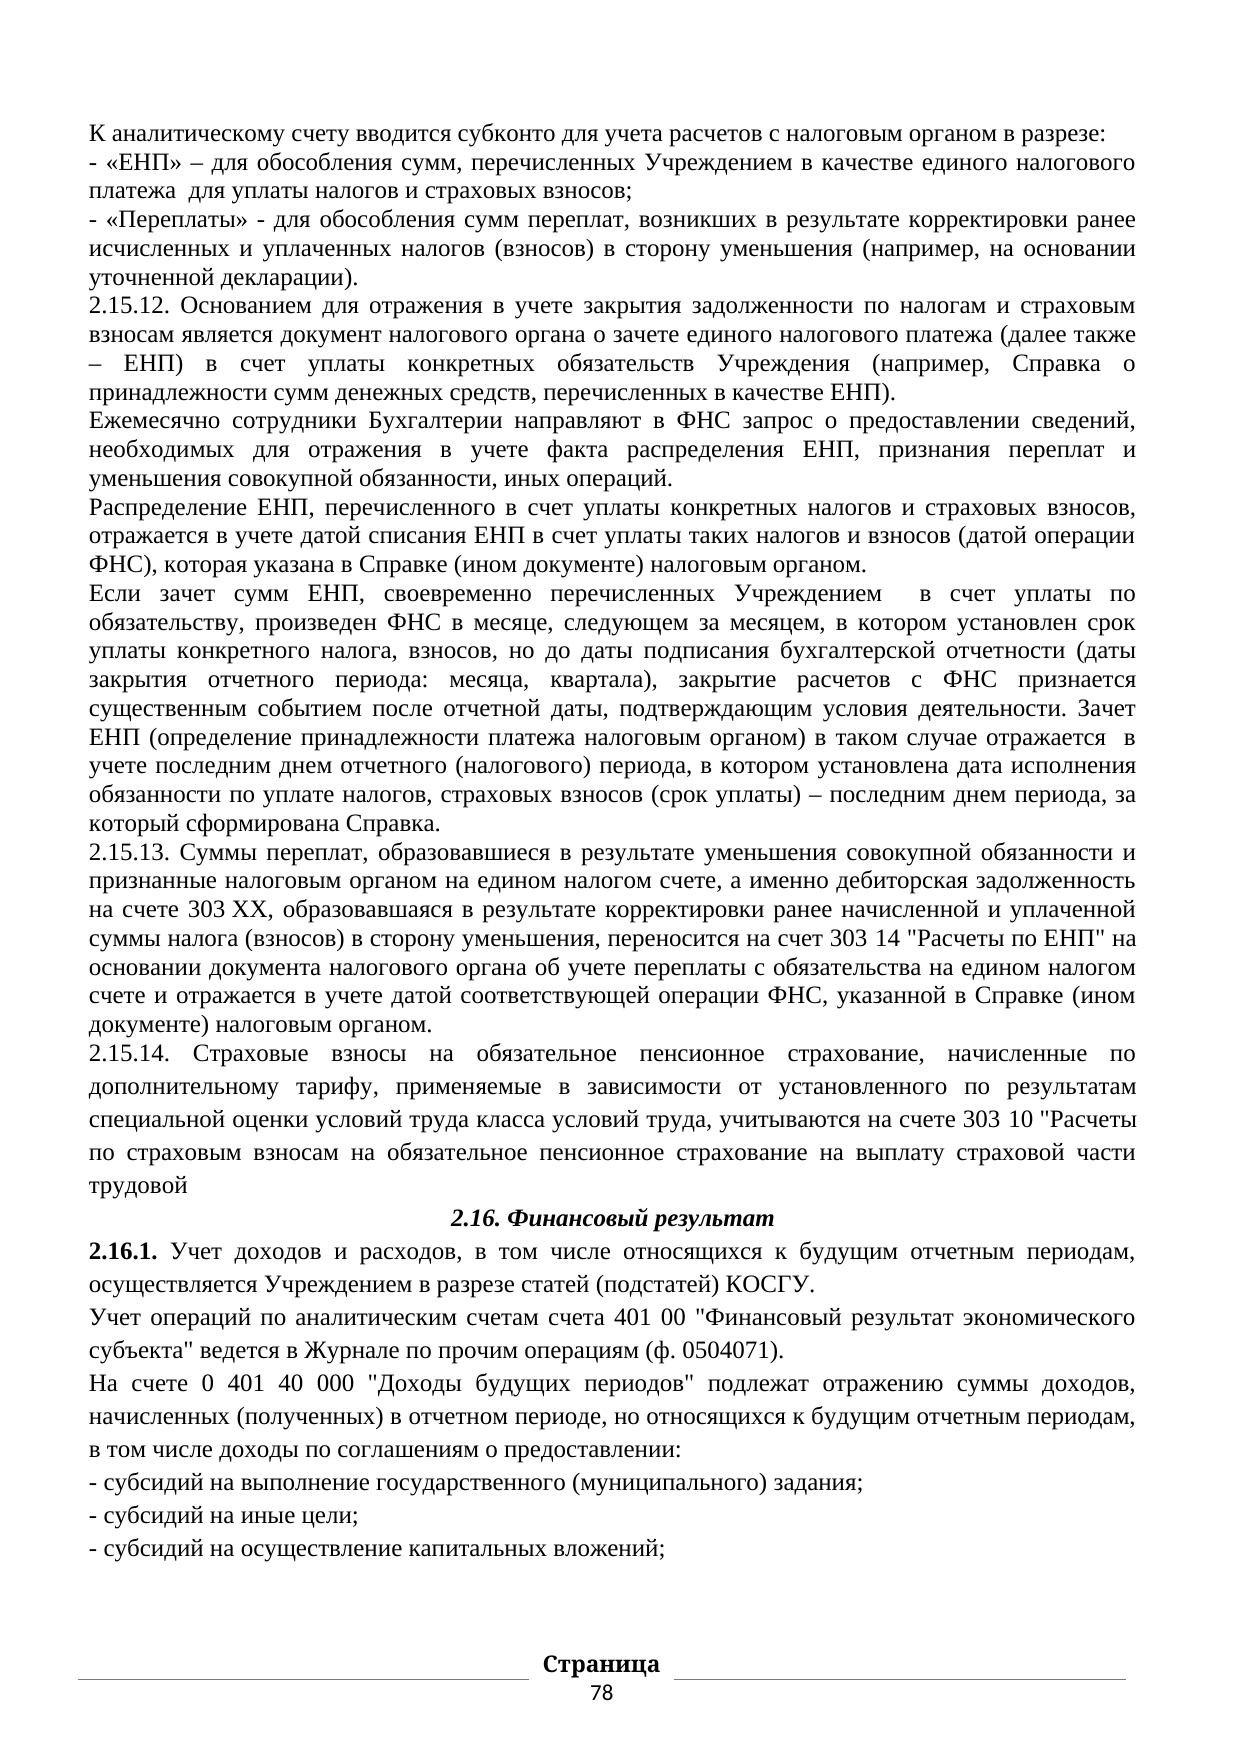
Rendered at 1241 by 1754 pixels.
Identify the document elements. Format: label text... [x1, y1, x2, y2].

text - «Переплаты» - для обособления сумм переплат, возникших в результате корректировки ранее исчисленных и уплаченных налогов (взносов) в сторону уменьшения (например, на основании уточненной декларации). [89, 204, 1137, 291]
text - субсидий на осуществление капитальных вложений; [89, 1533, 1137, 1562]
text 2.16.1. Учет доходов и расходов, в том числе относящихся к будущим отчетным периодам, осуществляется Учреждением в разрезе статей (подстатей) КОСГУ. [89, 1236, 1137, 1298]
text Если зачет сумм ЕНП, своевременно перечисленных Учреждением в счет уплаты по обязательству, произведен ФНС в месяце, следующем за месяцем, в котором установлен срок уплаты конкретного налога, взносов, но до даты подписания бухгалтерской отчетности (даты закрытия отчетного периода: месяца, квартала), закрытие расчетов с ФНС признается существенным событием после отчетной даты, подтверждающим условия деятельности. Зачет ЕНП (определение принадлежности платежа налоговым органом) в таком случае отражается в учете последним днем отчетного (налогового) периода, в котором установлена дата исполнения обязанности по уплате налогов, страховых взносов (срок уплаты) – последним днем периода, за который сформирована Справка. [89, 578, 1137, 837]
text Распределение ЕНП, перечисленного в счет уплаты конкретных налогов и страховых взносов, отражается в учете датой списания ЕНП в счет уплаты таких налогов и взносов (датой операции ФНС), которая указана в Справке (ином документе) налоговым органом. [89, 492, 1137, 578]
text - субсидий на иные цели; [89, 1500, 1137, 1529]
text Учет операций по аналитическим счетам счета 401 00 "Финансовый результат экономического субъекта" ведется в Журнале по прочим операциям (ф. 0504071). [89, 1302, 1137, 1364]
text На счете 0 401 40 000 "Доходы будущих периодов" подлежат отражению суммы доходов, начисленных (полученных) в отчетном периоде, но относящихся к будущим отчетным периодам, в том числе доходы по соглашениям о предоставлении: [89, 1368, 1137, 1463]
text 2.15.12. Основанием для отражения в учете закрытия задолженности по налогам и страховым взносам является документ налогового органа о зачете единого налогового платежа (далее также – ЕНП) в счет уплаты конкретных обязательств Учреждения (например, Справка о принадлежности сумм денежных средств, перечисленных в качестве ЕНП). [89, 291, 1137, 406]
text - субсидий на выполнение государственного (муниципального) задания; [89, 1467, 1137, 1496]
text 2.15.13. Суммы переплат, образовавшиеся в результате уменьшения совокупной обязанности и признанные налоговым органом на едином налогом счете, а именно дебиторская задолженность на счете 303 ХХ, образовавшаяся в результате корректировки ранее начисленной и уплаченной суммы налога (взносов) в сторону уменьшения, переносится на счет 303 14 "Расчеты по ЕНП" на основании документа налогового органа об учете переплаты с обязательства на едином налогом счете и отражается в учете датой соответствующей операции ФНС, указанной в Справке (ином документе) налоговым органом. [89, 837, 1137, 1038]
text 2.16. Финансовый результат [89, 1203, 1137, 1232]
text 2.15.14. Страховые взносы на обязательное пенсионное страхование, начисленные по дополнительному тарифу, применяемые в зависимости от установленного по результатам специальной оценки условий труда класса условий труда, учитываются на счете 303 10 "Расчеты по страховым взносам на обязательное пенсионное страхование на выплату страховой части трудовой [89, 1038, 1137, 1199]
text - «ЕНП» – для обособления сумм, перечисленных Учреждением в качестве единого налогового платежа для уплаты налогов и страховых взносов; [89, 147, 1137, 204]
text Ежемесячно сотрудники Бухгалтерии направляют в ФНС запрос о предоставлении сведений, необходимых для отражения в учете факта распределения ЕНП, признания переплат и уменьшения совокупной обязанности, иных операций. [89, 406, 1137, 492]
text К аналитическому счету вводится субконто для учета расчетов с налоговым органом в разрезе: [89, 118, 1137, 147]
